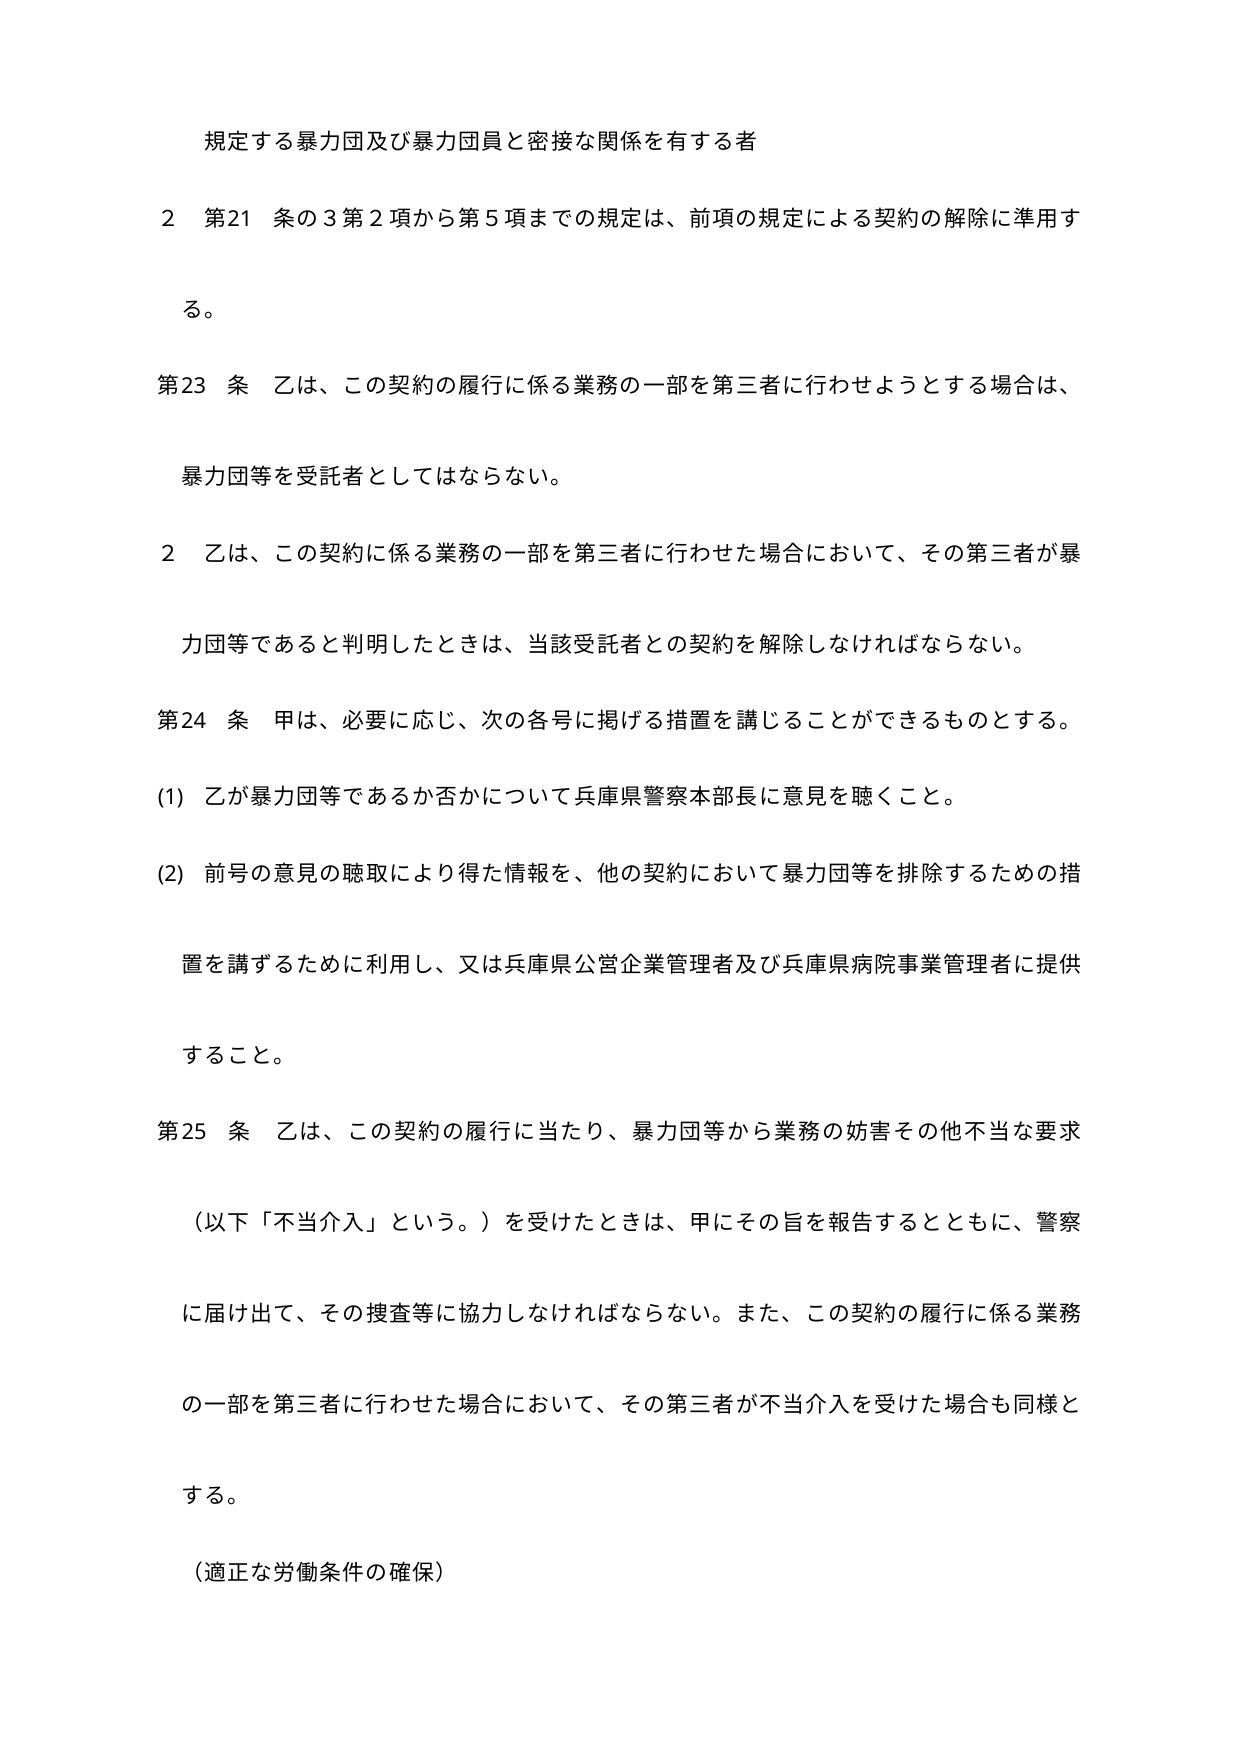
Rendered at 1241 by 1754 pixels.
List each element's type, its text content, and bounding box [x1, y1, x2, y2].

text ２ 乙は、この契約に係る業務の一部を第三者に行わせた場合において、その第三者が暴力団等であると判明したときは、当該受託者との契約を解除しなければならない。 [158, 521, 1083, 673]
text ２ 第21条の３第２項から第５項までの規定は、前項の規定による契約の解除に準用する。 [158, 186, 1083, 338]
text (1) 乙が暴力団等であるか否かについて兵庫県警察本部長に意見を聴くこと。 [158, 765, 1083, 826]
text 第24条 甲は、必要に応じ、次の各号に掲げる措置を講じることができるものとする。 [158, 688, 1083, 749]
text 第23条 乙は、この契約の履行に係る業務の一部を第三者に行わせようとする場合は、暴力団等を受託者としてはならない。 [158, 354, 1083, 505]
text 第25条 乙は、この契約の履行に当たり、暴力団等から業務の妨害その他不当な要求（以下「不当介入」という。）を受けたときは、甲にその旨を報告するとともに、警察に届け出て、その捜査等に協力しなければならない。また、この契約の履行に係る業務の一部を第三者に行わせた場合において、その第三者が不当介入を受けた場合も同様とする。 [158, 1100, 1083, 1524]
text （適正な労働条件の確保） [178, 1540, 1083, 1601]
text (2) 前号の意見の聴取により得た情報を、他の契約において暴力団等を排除するための措置を講ずるために利用し、又は兵庫県公営企業管理者及び兵庫県病院事業管理者に提供すること。 [158, 841, 1083, 1084]
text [178, 110, 1083, 171]
